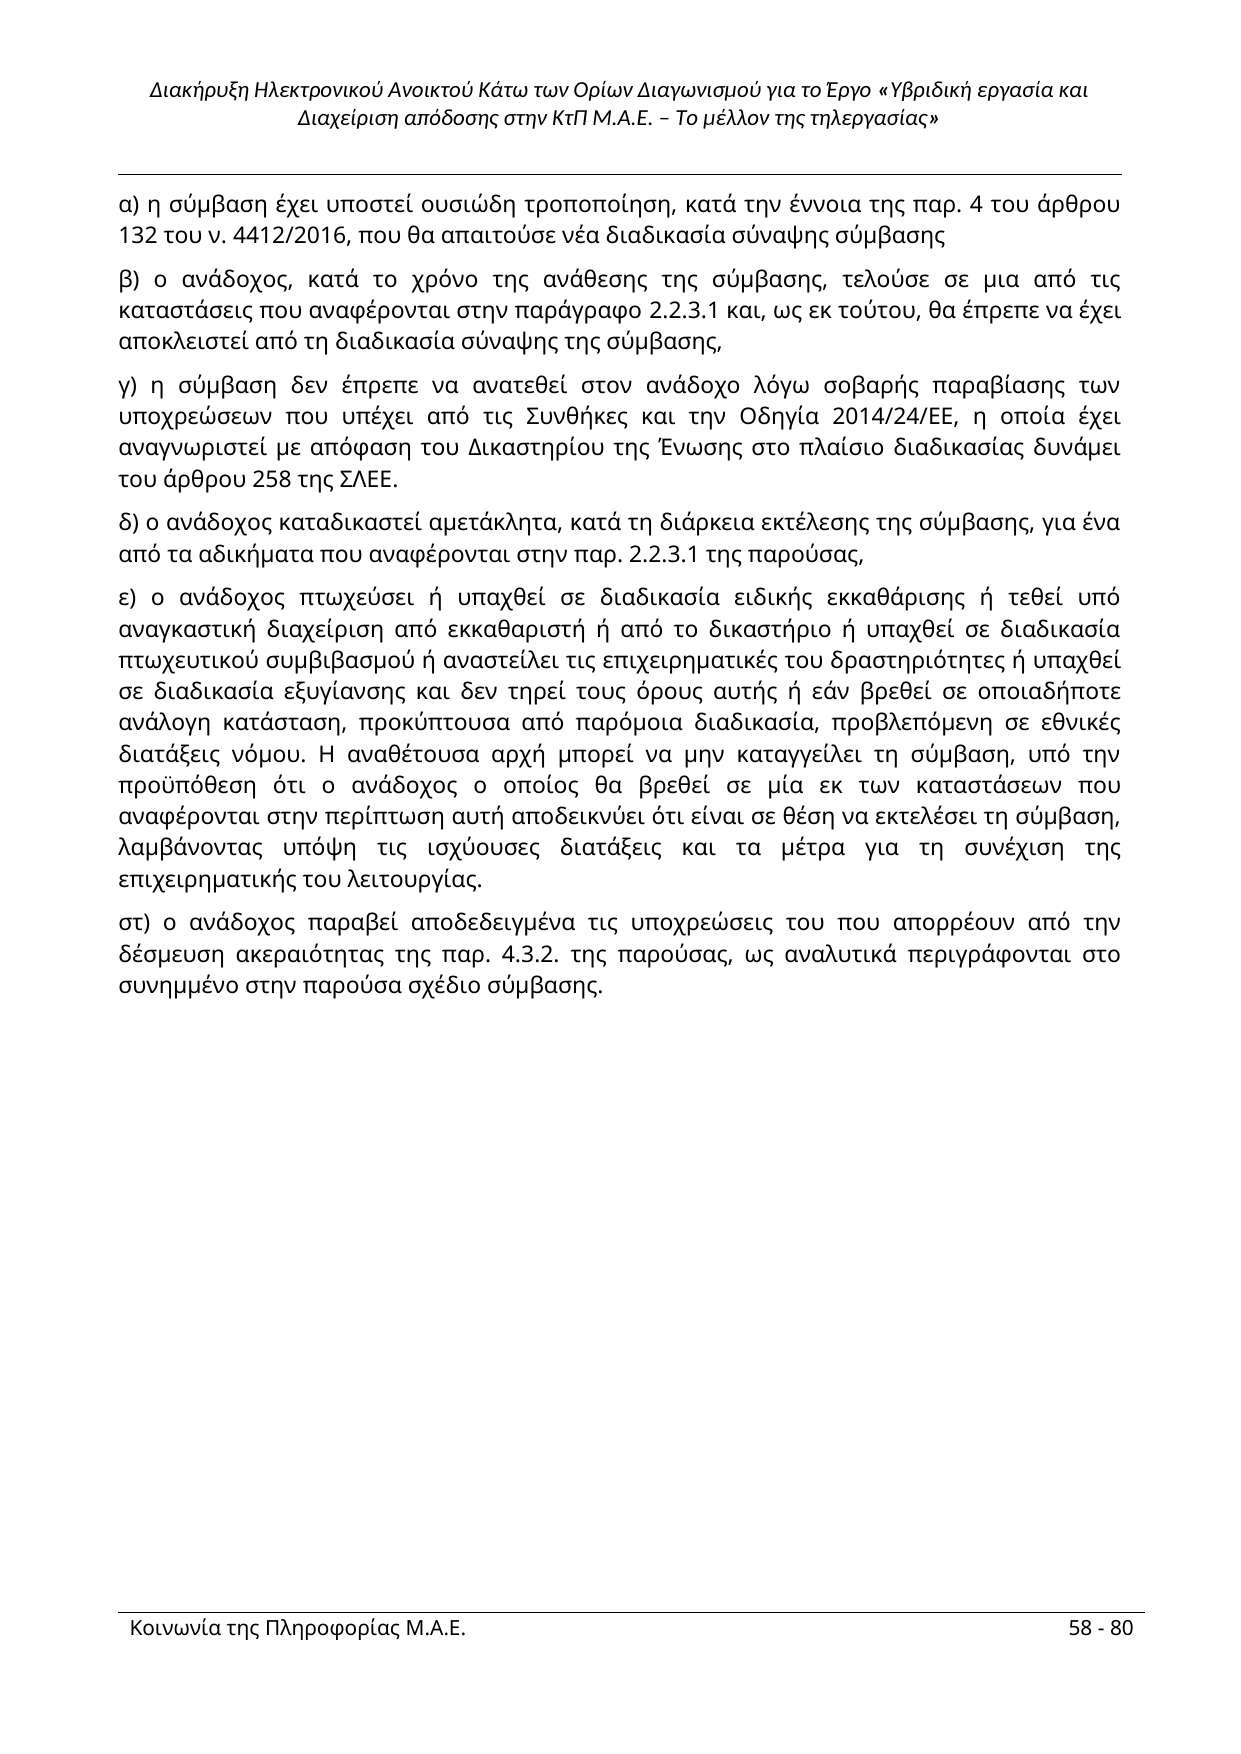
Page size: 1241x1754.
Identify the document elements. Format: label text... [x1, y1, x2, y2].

text β) ο ανάδοχος, κατά το χρόνο της ανάθεσης της σύμβασης, τελούσε σε μια από τις καταστάσεις που αναφέρονται στην παράγραφο 2.2.3.1 και, ως εκ τούτου, θα έπρεπε να έχει αποκλειστεί από τη διαδικασία σύναψης της σύμβασης, [118, 263, 1122, 356]
text στ) ο ανάδοχος παραβεί αποδεδειγμένα τις υποχρεώσεις του που απορρέουν από την δέσμευση ακεραιότητας της παρ. 4.3.2. της παρούσας, ως αναλυτικά περιγράφονται στο συνημμένο στην παρούσα σχέδιο σύμβασης. [118, 906, 1122, 1000]
text ε) ο ανάδοχος πτωχεύσει ή υπαχθεί σε διαδικασία ειδικής εκκαθάρισης ή τεθεί υπό αναγκαστική διαχείριση από εκκαθαριστή ή από το δικαστήριο ή υπαχθεί σε διαδικασία πτωχευτικού συμβιβασμού ή αναστείλει τις επιχειρηματικές του δραστηριότητες ή υπαχθεί σε διαδικασία εξυγίανσης και δεν τηρεί τους όρους αυτής ή εάν βρεθεί σε οποιαδήποτε ανάλογη κατάσταση, προκύπτουσα από παρόμοια διαδικασία, προβλεπόμενη σε εθνικές διατάξεις νόμου. Η αναθέτουσα αρχή μπορεί να μην καταγγείλει τη σύμβαση, υπό την προϋπόθεση ότι ο ανάδοχος ο οποίος θα βρεθεί σε μία εκ των καταστάσεων που αναφέρονται στην περίπτωση αυτή αποδεικνύει ότι είναι σε θέση να εκτελέσει τη σύμβαση, λαμβάνοντας υπόψη τις ισχύουσες διατάξεις και τα μέτρα για τη συνέχιση της επιχειρηματικής του λειτουργίας. [118, 581, 1122, 894]
text γ) η σύμβαση δεν έπρεπε να ανατεθεί στον ανάδοχο λόγω σοβαρής παραβίασης των υποχρεώσεων που υπέχει από τις Συνθήκες και την Οδηγία 2014/24/ΕΕ, η οποία έχει αναγνωριστεί με απόφαση του Δικαστηρίου της Ένωσης στο πλαίσιο διαδικασίας δυνάμει του άρθρου 258 της ΣΛΕΕ. [118, 369, 1122, 494]
text α) η σύμβαση έχει υποστεί ουσιώδη τροποποίηση, κατά την έννοια της παρ. 4 του άρθρου 132 του ν. 4412/2016, που θα απαιτούσε νέα διαδικασία σύναψης σύμβασης [118, 188, 1122, 250]
text δ) ο ανάδοχος καταδικαστεί αμετάκλητα, κατά τη διάρκεια εκτέλεσης της σύμβασης, για ένα από τα αδικήματα που αναφέρονται στην παρ. 2.2.3.1 της παρούσας, [118, 506, 1122, 569]
